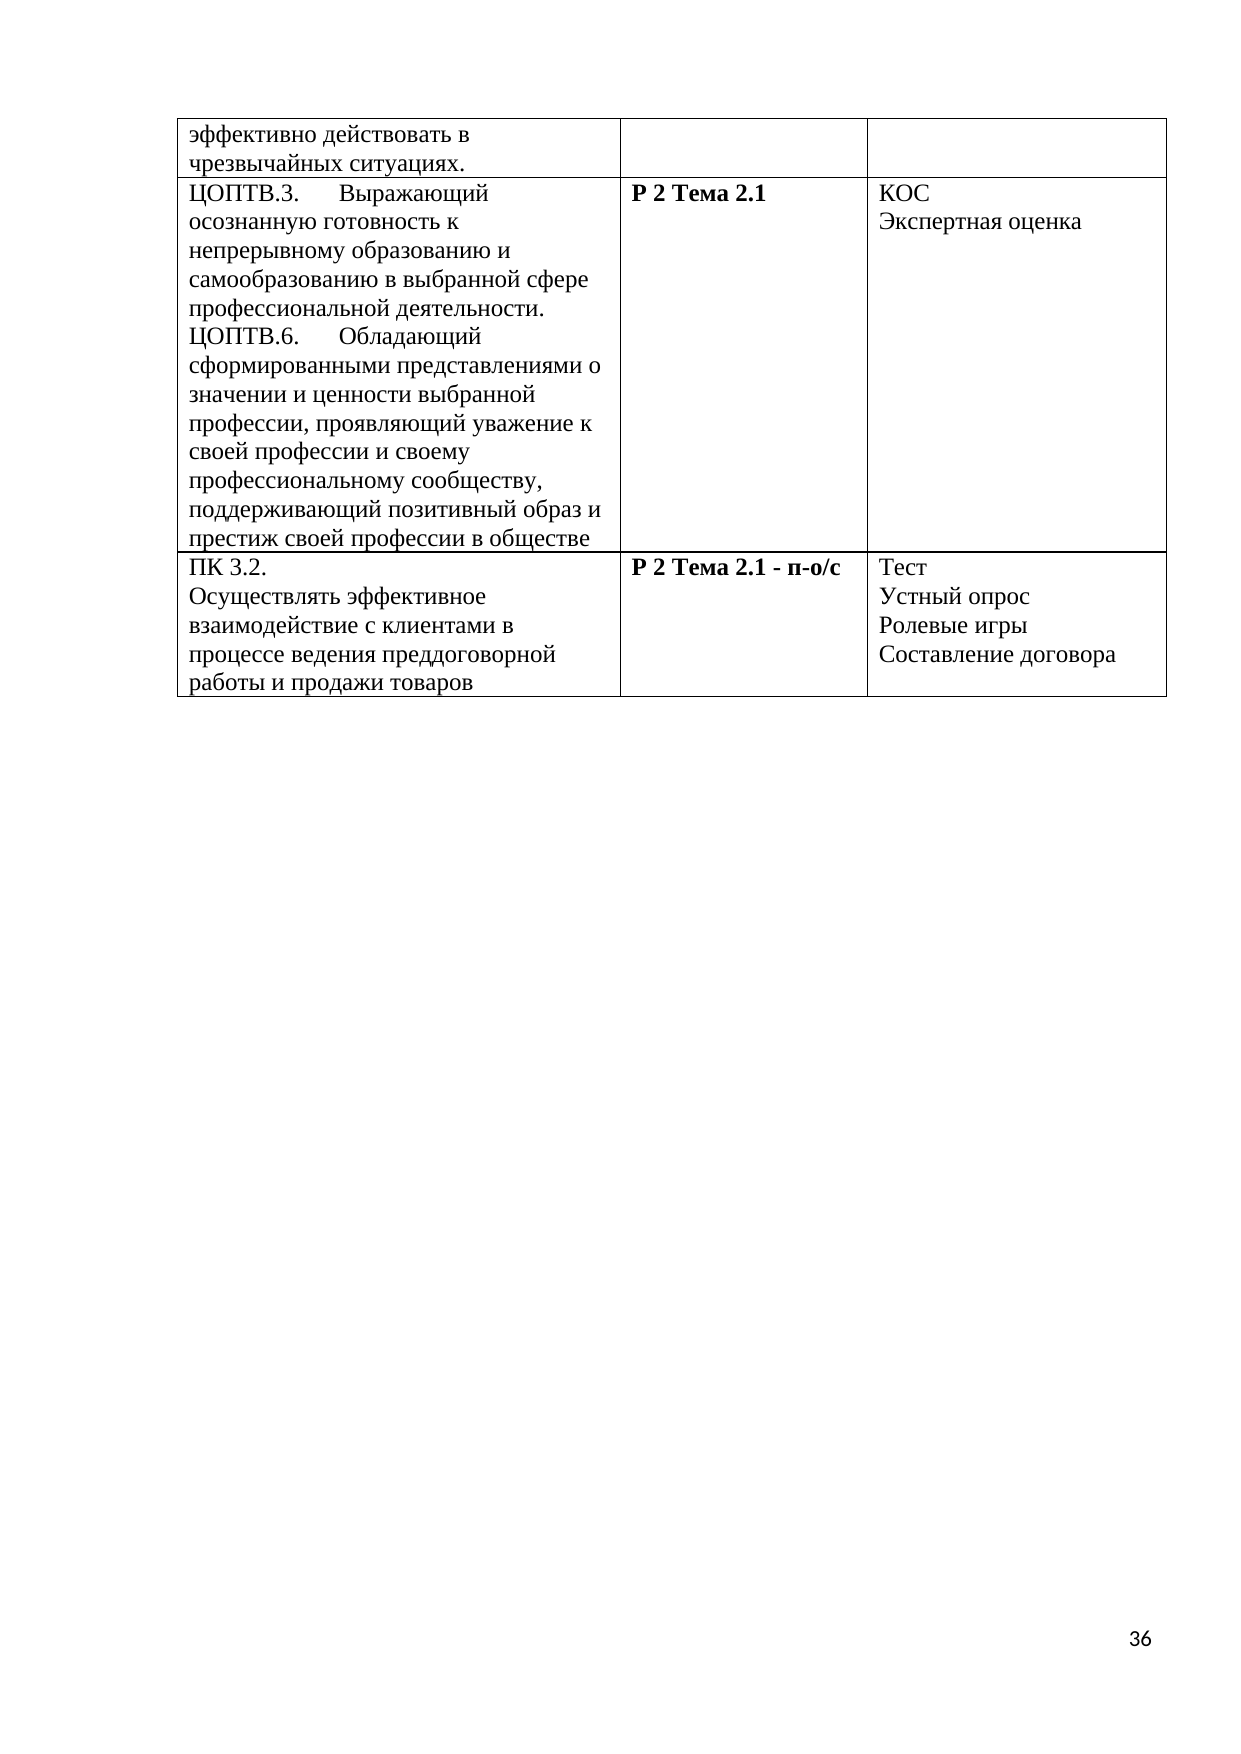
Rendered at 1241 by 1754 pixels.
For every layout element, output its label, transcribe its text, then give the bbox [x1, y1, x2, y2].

table_cell [621, 119, 867, 177]
table_cell КОС Экспертная оценка [868, 178, 1166, 551]
table_cell Р 2 Тема 2.1 - п-о/с [621, 553, 867, 696]
table_cell Р 2 Тема 2.1 [621, 178, 867, 551]
table_cell ПК 3.2. Осуществлять эффективное взаимодействие с клиентами в процессе ведения преддоговорной работы и продажи товаров [178, 553, 620, 696]
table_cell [178, 119, 620, 177]
table_cell ЦОПТВ.3. Выражающий осознанную готовность к непрерывному образованию и самообразованию в выбранной сфере профессиональной деятельности. ЦОПТВ.6. Обладающий сформированными представлениями о значении и ценности выбранной профессии, проявляющий уважение к своей профессии и своему профессиональному сообществу, поддерживающий позитивный образ и престиж своей профессии в обществе [178, 178, 620, 551]
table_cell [868, 119, 1166, 177]
table_cell Тест Устный опрос Ролевые игры Составление договора [868, 553, 1166, 696]
